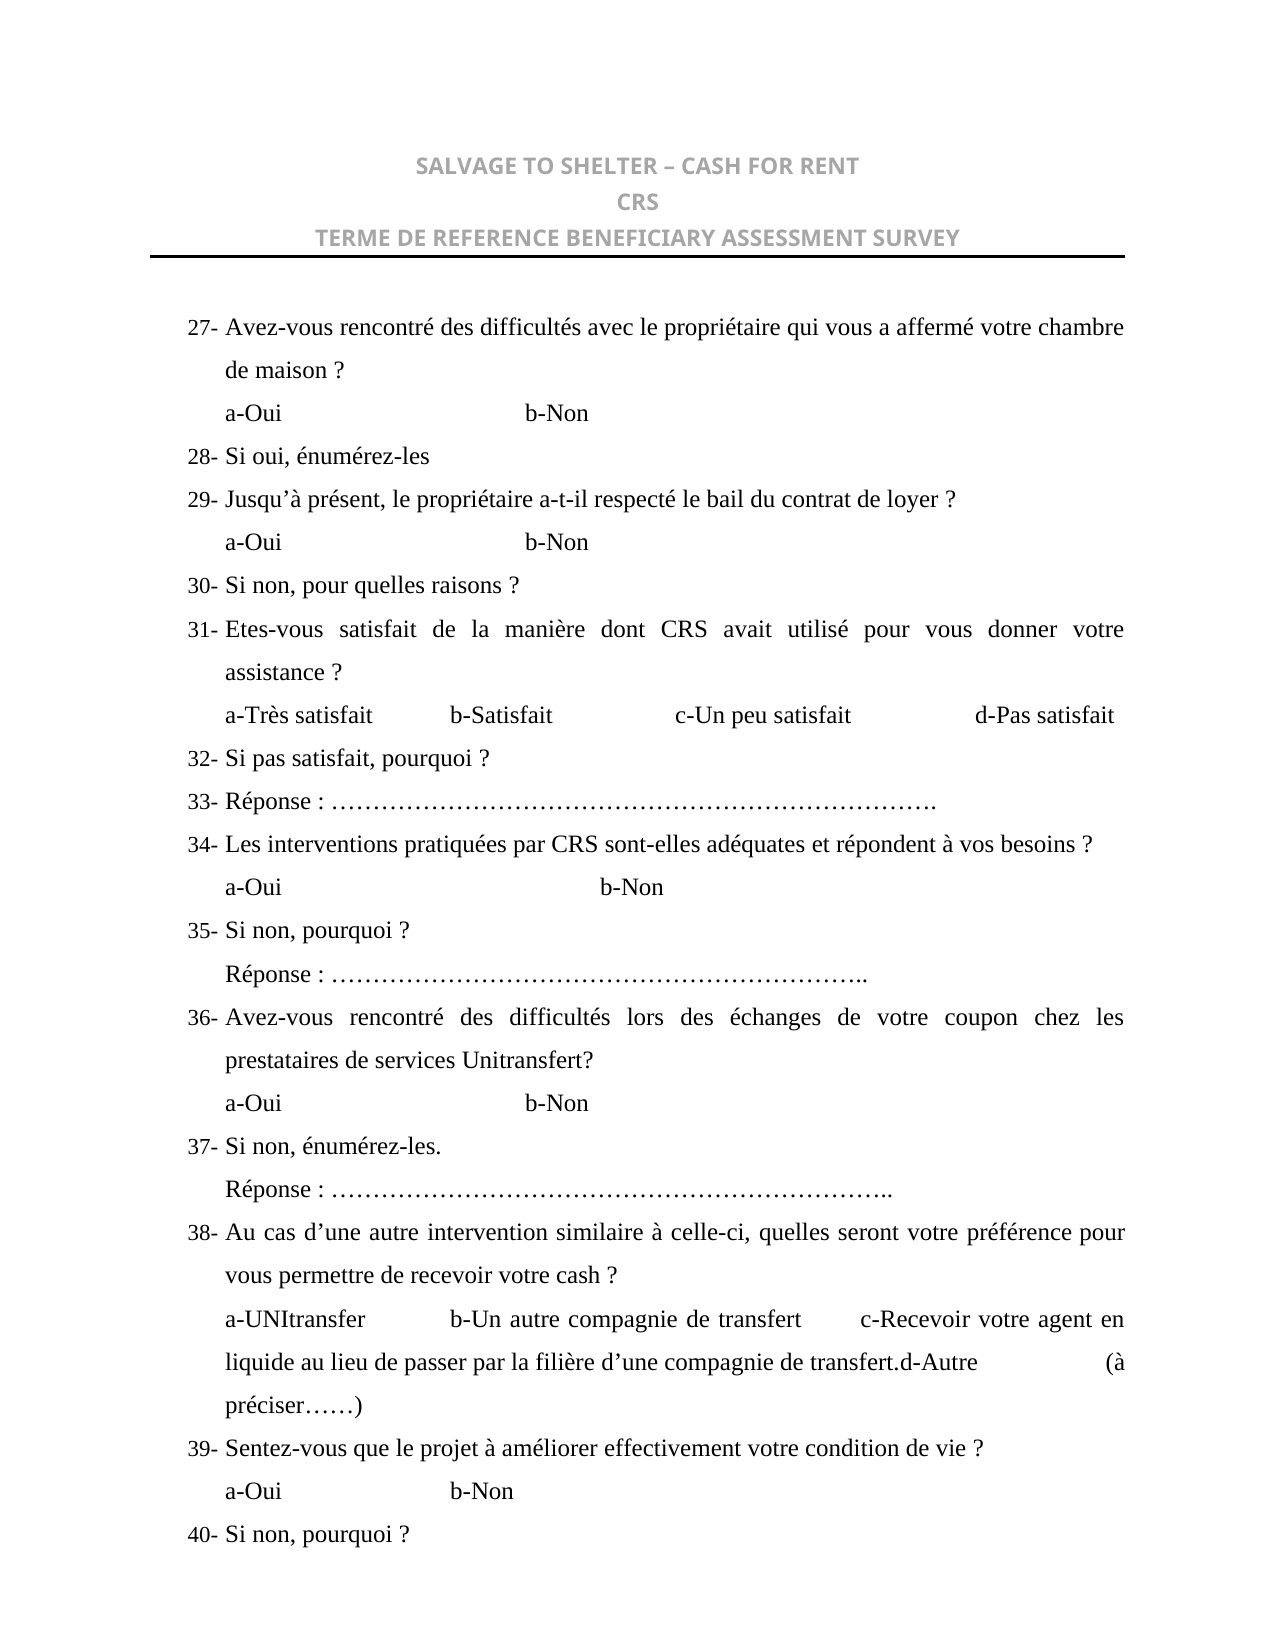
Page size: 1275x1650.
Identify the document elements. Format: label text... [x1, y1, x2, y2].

list Les interventions pratiquées par CRS sont-elles adéquates et répondent à vos besoins ? [187, 829, 1125, 858]
list Si non, pour quelles raisons ? [187, 571, 1125, 599]
list Si non, pourquoi ? [187, 916, 1125, 944]
list Sentez-vous que le projet à améliorer effectivement votre condition de vie ? [187, 1433, 1125, 1462]
list Si oui, énumérez-les [187, 441, 1125, 470]
list a-Oui b-Non [225, 527, 1125, 556]
list a-Oui b-Non [225, 1088, 1125, 1117]
list Si non, énumérez-les. [187, 1131, 1125, 1160]
list a-UNItransfer b-Un autre compagnie de transfert c-Recevoir votre agent en liquide au lieu de passer par la filière d’une compagnie de transfert. d-Autre (à préciser……) [225, 1304, 1125, 1419]
list a-Oui b-Non [225, 1476, 1125, 1505]
list Au cas d’une autre intervention similaire à celle-ci, quelles seront votre préférence pour vous permettre de recevoir votre cash ? [187, 1217, 1125, 1289]
list Réponse : ………………………………………………………………. [187, 786, 1125, 815]
list Réponse : ………………………………………………………….. [225, 1174, 1125, 1203]
list Avez-vous rencontré des difficultés avec le propriétaire qui vous a affermé votre chambre de maison ? [187, 312, 1125, 384]
list Etes-vous satisfait de la manière dont CRS avait utilisé pour vous donner votre assistance ? [187, 614, 1125, 686]
list Jusqu’à présent, le propriétaire a-t-il respecté le bail du contrat de loyer ? [187, 484, 1125, 513]
list a-Oui b-Non [225, 398, 1125, 427]
list Si non, pourquoi ? [187, 1519, 1125, 1548]
list a-Très satisfait b-Satisfait c-Un peu satisfait d-Pas satisfait [225, 700, 1125, 729]
list Si pas satisfait, pourquoi ? [187, 743, 1125, 772]
list Réponse : ……………………………………………………….. [225, 959, 1125, 987]
list Avez-vous rencontré des difficultés lors des échanges de votre coupon chez les prestataires de services Unitransfert? [187, 1002, 1125, 1074]
list a-Oui b-Non [225, 872, 1125, 901]
